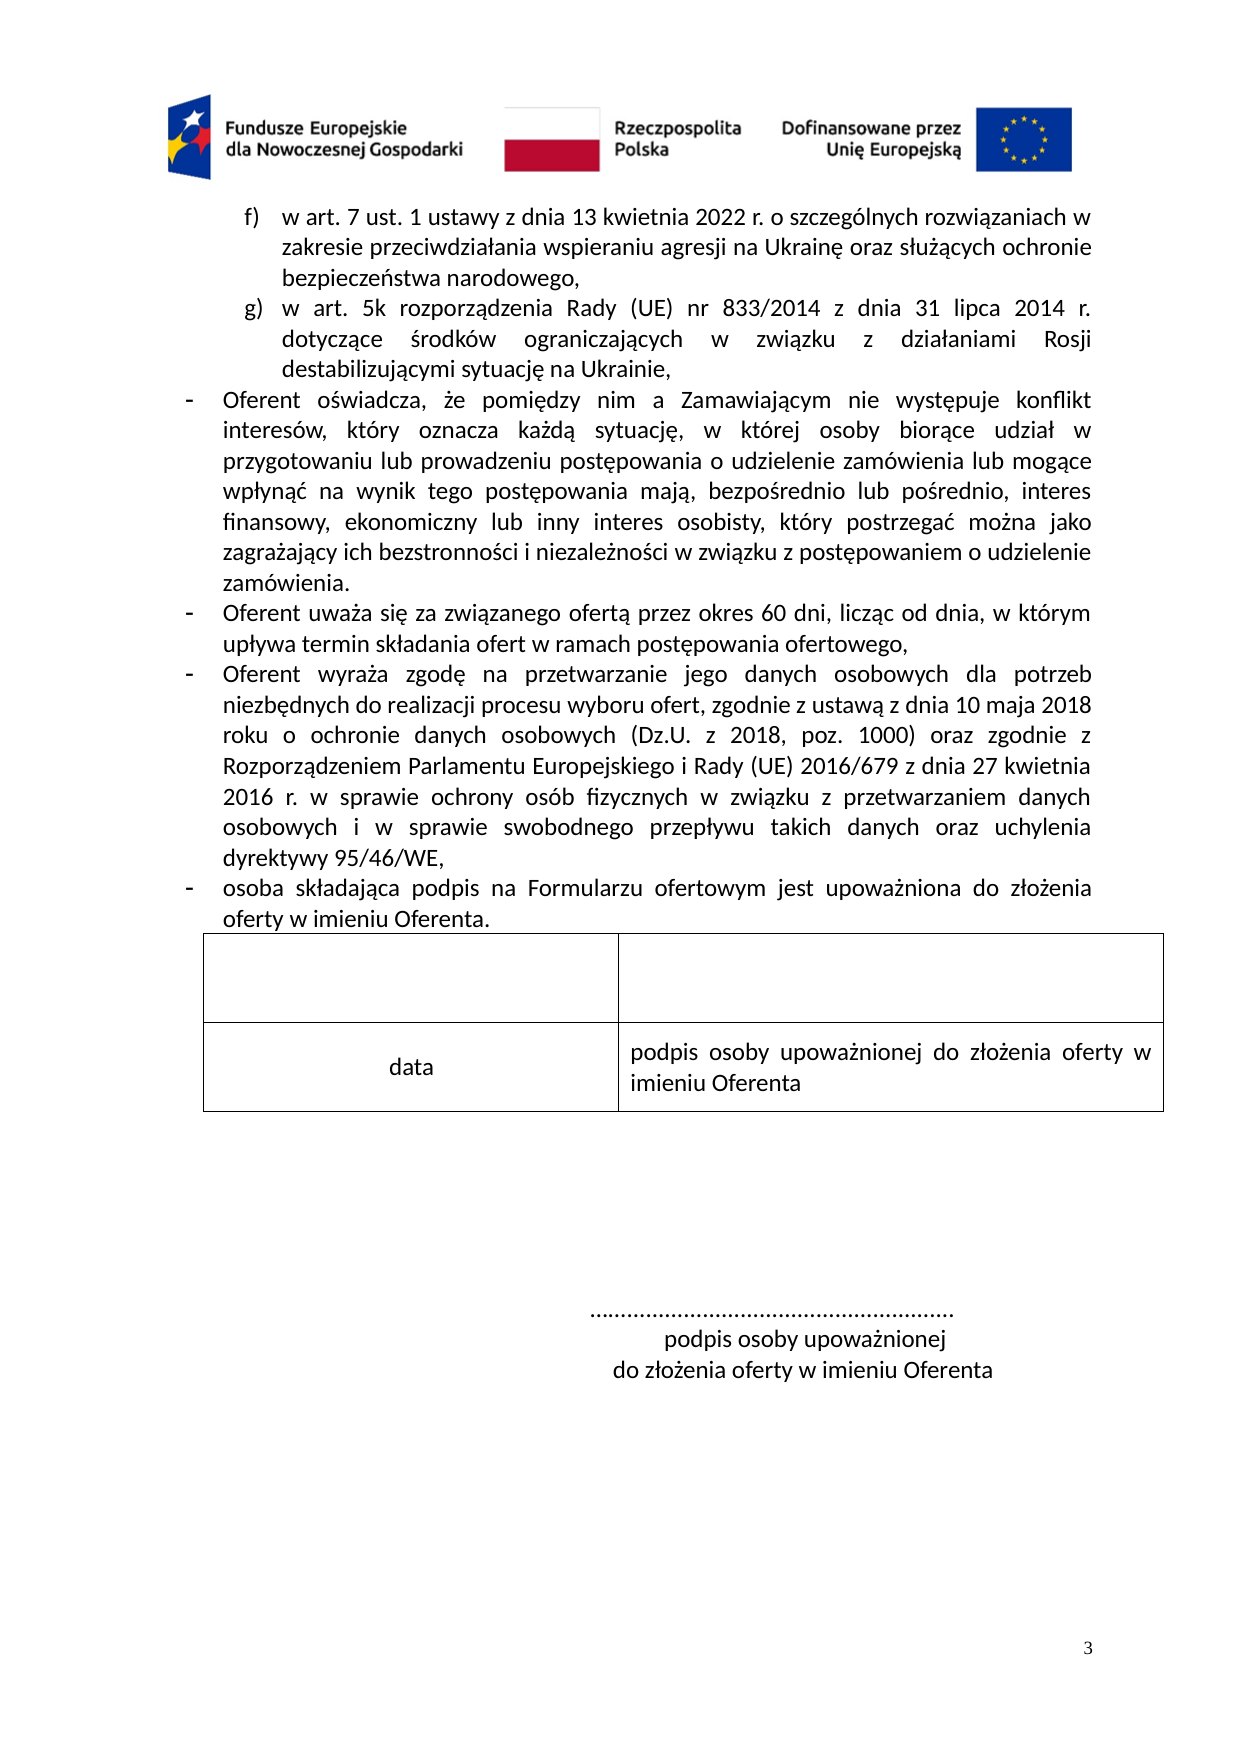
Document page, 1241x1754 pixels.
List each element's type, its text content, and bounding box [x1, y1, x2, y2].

list osoba składająca podpis na Formularzu ofertowym jest upoważniona do złożenia oferty w imieniu Oferenta. [185, 872, 1093, 933]
table_cell podpis osoby upoważnionej do złożenia oferty w imieniu Oferenta [619, 1023, 1163, 1111]
list w art. 7 ust. 1 ustawy z dnia 13 kwietnia 2022 r. o szczególnych rozwiązaniach w zakresie przeciwdziałania wspieraniu agresji na Ukrainę oraz służących ochronie bezpieczeństwa narodowego, [244, 201, 1093, 292]
list Oferent uważa się za związanego ofertą przez okres 60 dni, licząc od dnia, w którym upływa termin składania ofert w ramach postępowania ofertowego, [185, 597, 1093, 658]
table_cell data [204, 1023, 618, 1111]
table_header [204, 934, 618, 1022]
list w art. 5k rozporządzenia Rady (UE) nr 833/2014 z dnia 31 lipca 2014 r. dotyczące środków ograniczających w związku z działaniami Rosji destabilizującymi sytuację na Ukrainie, [244, 292, 1093, 384]
text do złożenia oferty w imieniu Oferenta [148, 1354, 1093, 1384]
list Oferent wyraża zgodę na przetwarzanie jego danych osobowych dla potrzeb niezbędnych do realizacji procesu wyboru ofert, zgodnie z ustawą z dnia 10 maja 2018 roku o ochronie danych osobowych (Dz.U. z 2018, poz. 1000) oraz zgodnie z Rozporządzeniem Parlamentu Europejskiego i Rady (UE) 2016/679 z dnia 27 kwietnia 2016 r. w sprawie ochrony osób fizycznych w związku z przetwarzaniem danych osobowych i w sprawie swobodnego przepływu takich danych oraz uchylenia dyrektywy 95/46/WE, [185, 658, 1093, 872]
list Oferent oświadcza, że pomiędzy nim a Zamawiającym nie występuje konflikt interesów, który oznacza każdą sytuację, w której osoby biorące udział w przygotowaniu lub prowadzeniu postępowania o udzielenie zamówienia lub mogące wpłynąć na wynik tego postępowania mają, bezpośrednio lub pośrednio, interes finansowy, ekonomiczny lub inny interes osobisty, który postrzegać można jako zagrażający ich bezstronności i niezależności w związku z postępowaniem o udzielenie zamówienia. [185, 384, 1093, 597]
text …....................................................... [590, 1234, 1093, 1323]
picture [147, 73, 1093, 201]
table_header [619, 934, 1163, 1022]
text podpis osoby upoważnionej [148, 1323, 1093, 1354]
